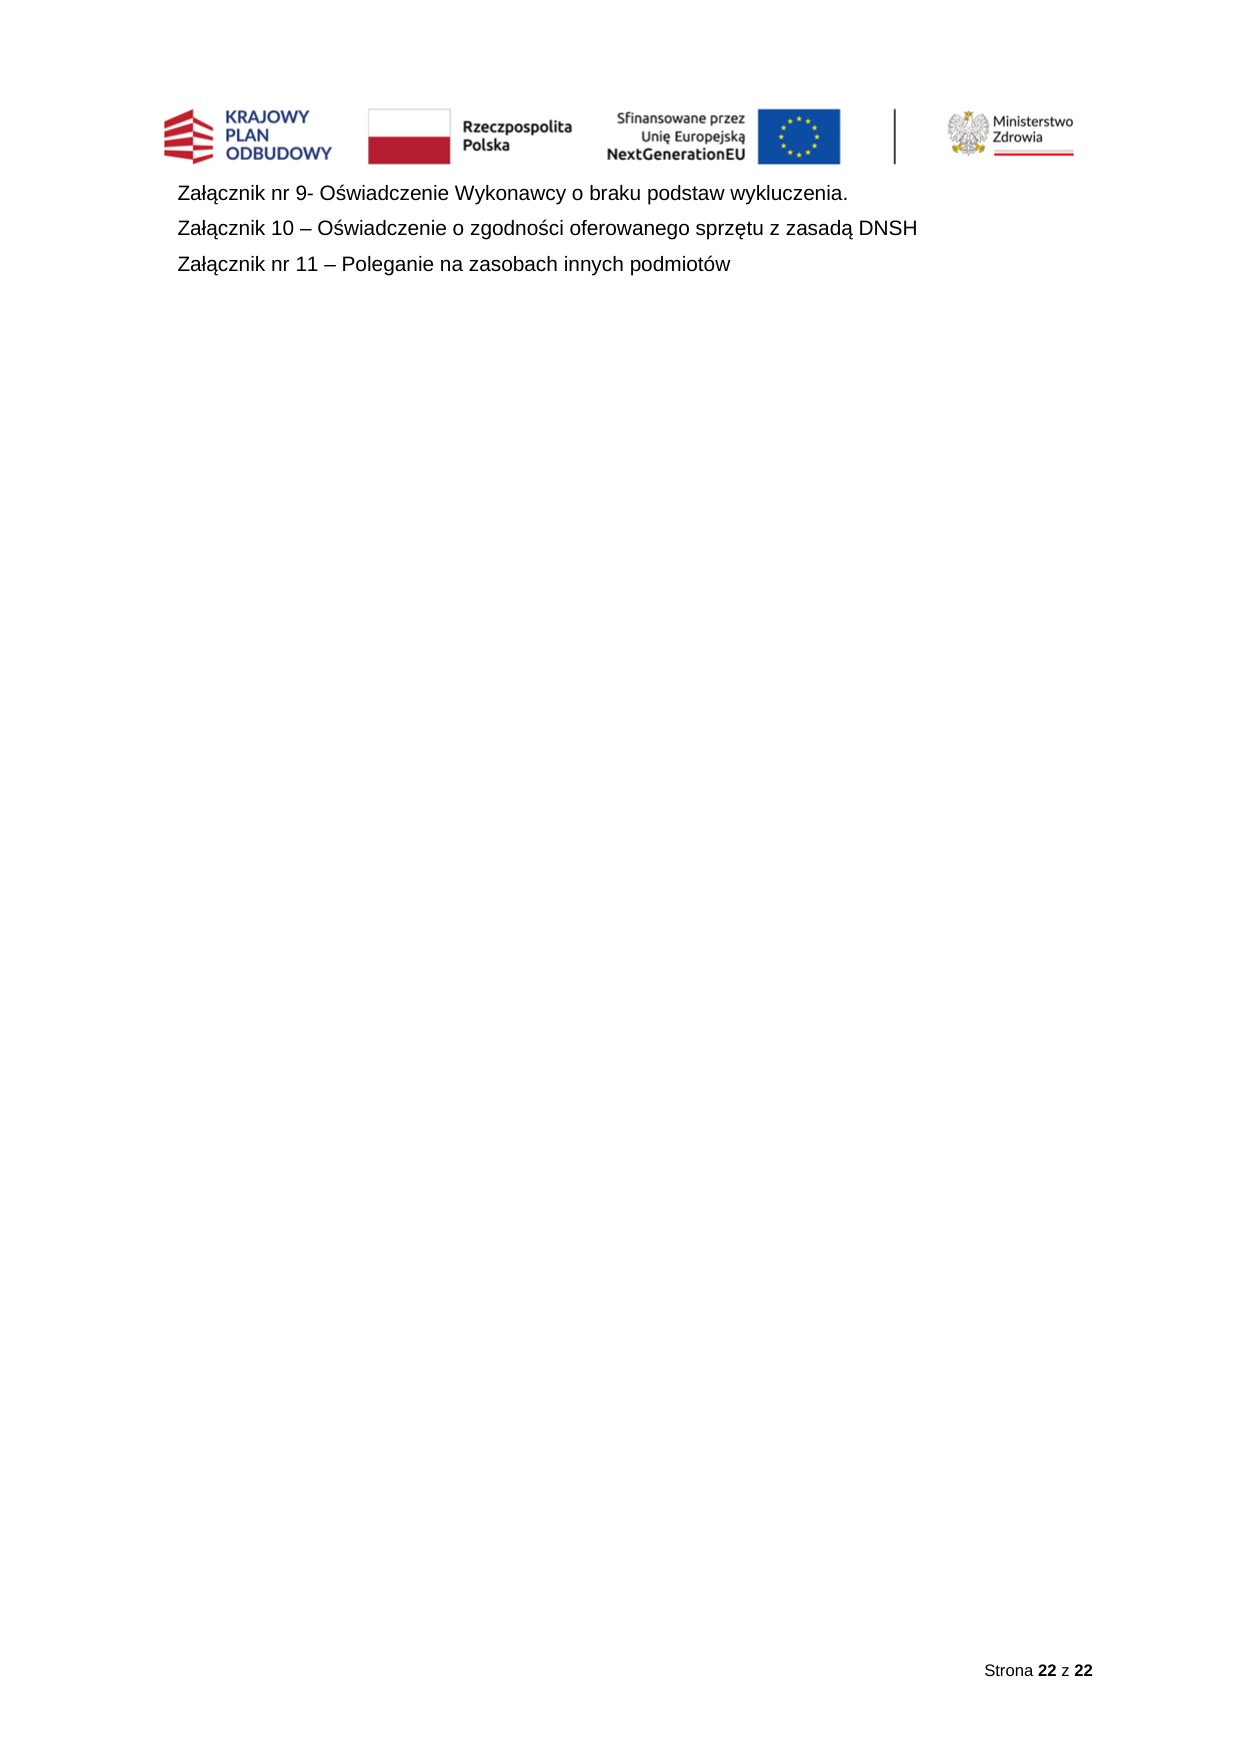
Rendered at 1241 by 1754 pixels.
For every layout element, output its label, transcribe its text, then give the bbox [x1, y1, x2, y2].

text Załącznik nr 11 – Poleganie na zasobach innych podmiotów [177, 252, 1092, 276]
text Załącznik nr 9- Oświadczenie Wykonawcy o braku podstaw wykluczenia. [177, 181, 1092, 204]
picture [147, 86, 1093, 181]
text Załącznik 10 – Oświadczenie o zgodności oferowanego sprzętu z zasadą DNSH [177, 216, 1092, 240]
